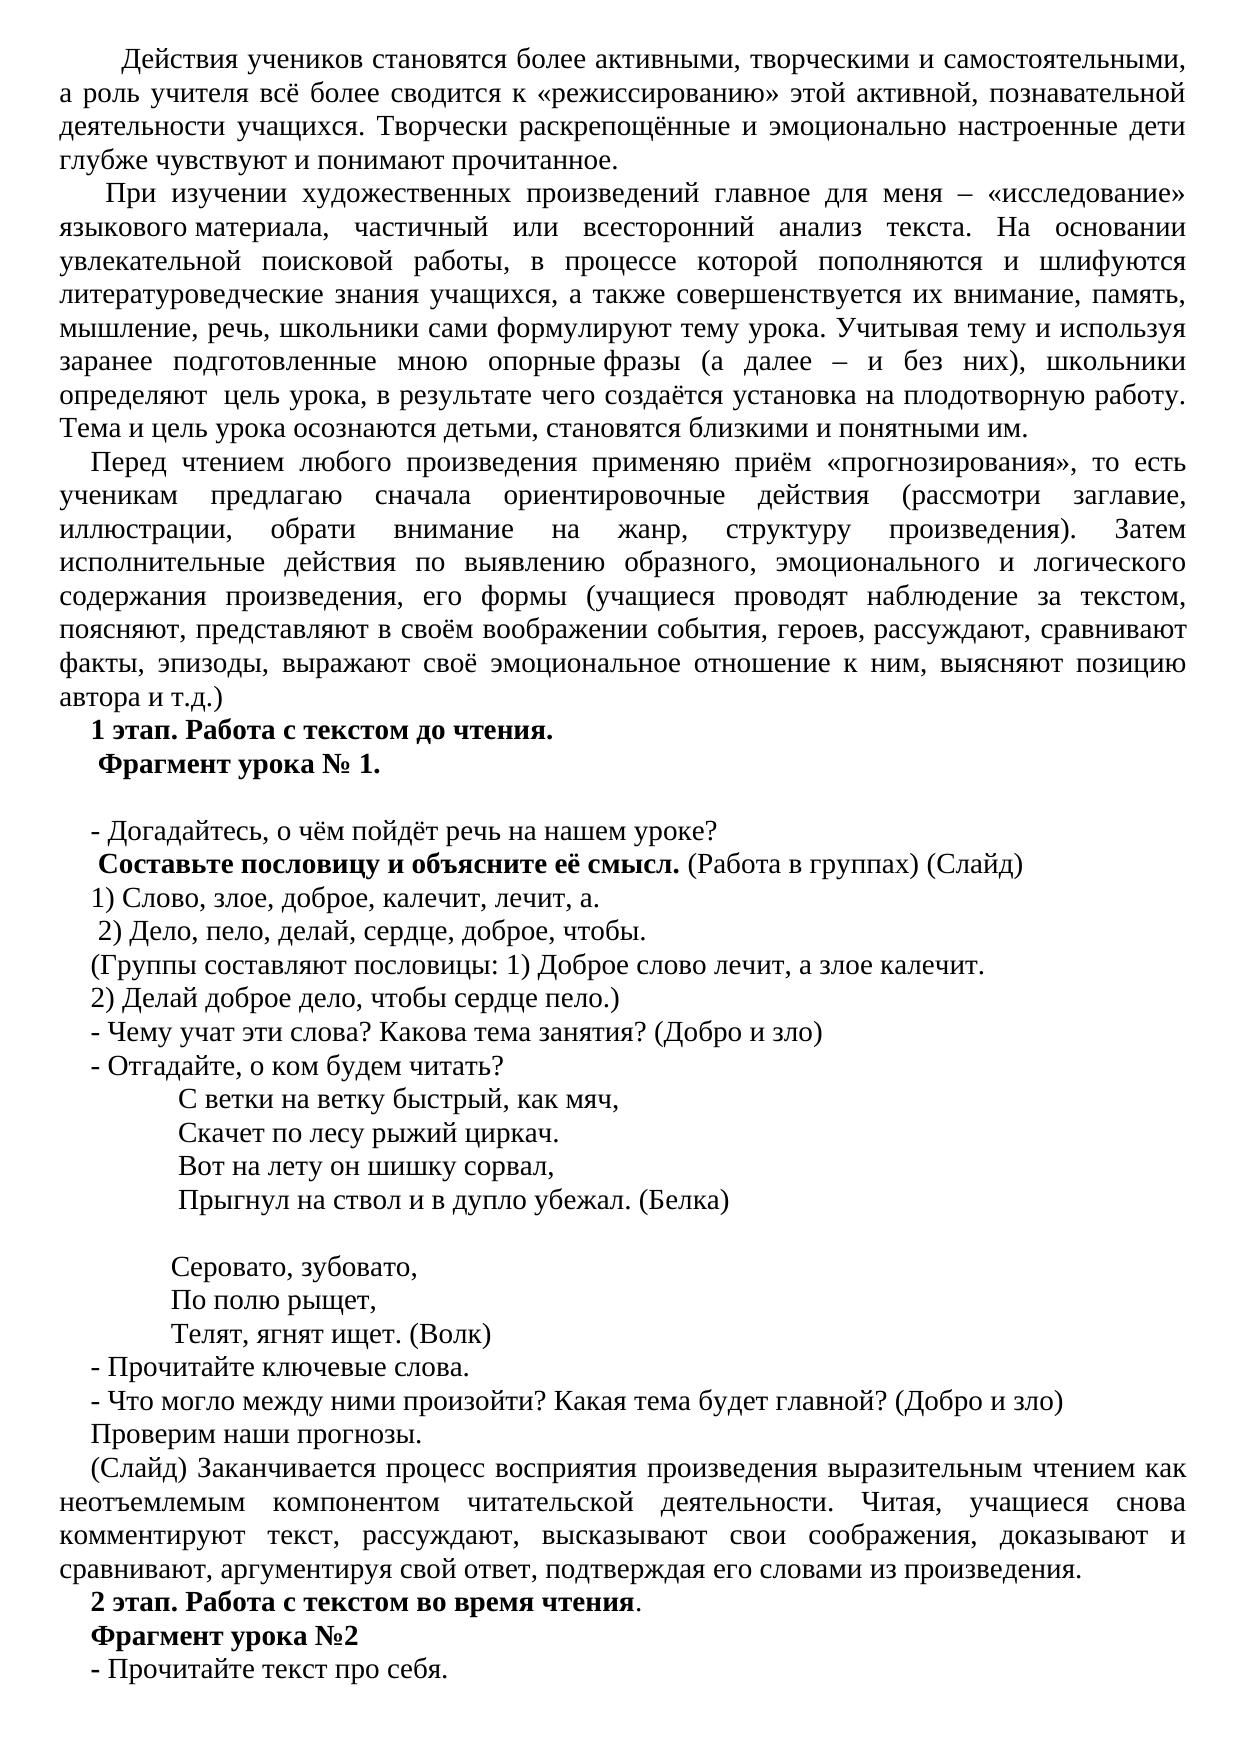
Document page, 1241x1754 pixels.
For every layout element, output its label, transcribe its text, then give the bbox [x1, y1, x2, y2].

text Серовато, зубовато, [59, 1249, 1187, 1282]
text (Слайд) Заканчивается процесс восприятия произведения выразительным чтением как неотъемлемым компонентом читательской деятельности. Читая, учащиеся снова комментируют текст, рассуждают, высказывают свои соображения, доказывают и сравнивают, аргументируя свой ответ, подтверждая его словами из произведения. [59, 1450, 1187, 1584]
text Перед чтением любого произведения применяю приём «прогнозирования», то есть ученикам предлагаю сначала ориентировочные действия (рассмотри заглавие, иллюстрации, обрати внимание на жанр, структуру произведения). Затем исполнительные действия по выявлению образного, эмоционального и логического содержания произведения, его формы (учащиеся проводят наблюдение за текстом, поясняют, представляют в своём воображении события, героев, рассуждают, сравнивают факты, эпизоды, выражают своё эмоциональное отношение к ним, выясняют позицию автора и т.д.) [59, 444, 1187, 712]
text - Догадайтесь, о чём пойдёт речь на нашем уроке? [59, 813, 1187, 846]
text Фрагмент урока №2 [59, 1618, 1187, 1651]
text 2 этап. Работа с текстом во время чтения. [59, 1584, 1187, 1618]
text Вот на лету он шишку сорвал, [59, 1148, 1187, 1182]
text - Прочитайте текст про себя. [59, 1651, 1187, 1685]
text - Прочитайте ключевые слова. [59, 1349, 1187, 1383]
text По полю рыщет, [59, 1282, 1187, 1316]
text (Группы составляют пословицы: 1) Доброе слово лечит, а злое калечит. [59, 947, 1187, 981]
text Фрагмент урока № 1. [59, 746, 1187, 779]
text - Что могло между ними произойти? Какая тема будет главной? (Добро и зло) [59, 1383, 1187, 1417]
text Действия учеников становятся более активными, творческими и самостоятельными, а роль учителя всё более сводится к «режиссированию» этой активной, познавательной деятельности учащихся. Творчески раскрепощённые и эмоционально настроенные дети глубже чувствуют и понимают прочитанное. [59, 41, 1187, 176]
text 1 этап. Работа с текстом до чтения. [59, 712, 1187, 746]
text С ветки на ветку быстрый, как мяч, [59, 1081, 1187, 1115]
text Скачет по лесу рыжий циркач. [59, 1115, 1187, 1148]
text 1) Слово, злое, доброе, калечит, лечит, а. [59, 880, 1187, 913]
text При изучении художественных произведений главное для меня – «исследование» языкового материала, частичный или всесторонний анализ текста. На основании увлекательной поисковой работы, в процессе которой пополняются и шлифуются литературоведческие знания учащихся, а также совершенствуется их внимание, память, мышление, речь, школьники сами формулируют тему урока. Учитывая тему и используя заранее подготовленные мною опорные фразы (а далее – и без них), школьники определяют цель урока, в результате чего создаётся установка на плодотворную работу. Тема и цель урока осознаются детьми, становятся близкими и понятными им. [59, 176, 1187, 444]
text Составьте пословицу и объясните её смысл. (Работа в группах) (Слайд) [59, 846, 1187, 880]
text Проверим наши прогнозы. [59, 1417, 1187, 1450]
text 2) Дело, пело, делай, сердце, доброе, чтобы. [59, 913, 1187, 947]
text - Чему учат эти слова? Какова тема занятия? (Добро и зло) [59, 1014, 1187, 1048]
text - Отгадайте, о ком будем читать? [59, 1048, 1187, 1081]
text 2) Делай доброе дело, чтобы сердце пело.) [59, 981, 1187, 1014]
text Телят, ягнят ищет. (Волк) [59, 1316, 1187, 1349]
text Прыгнул на ствол и в дупло убежал. (Белка) [59, 1182, 1187, 1215]
